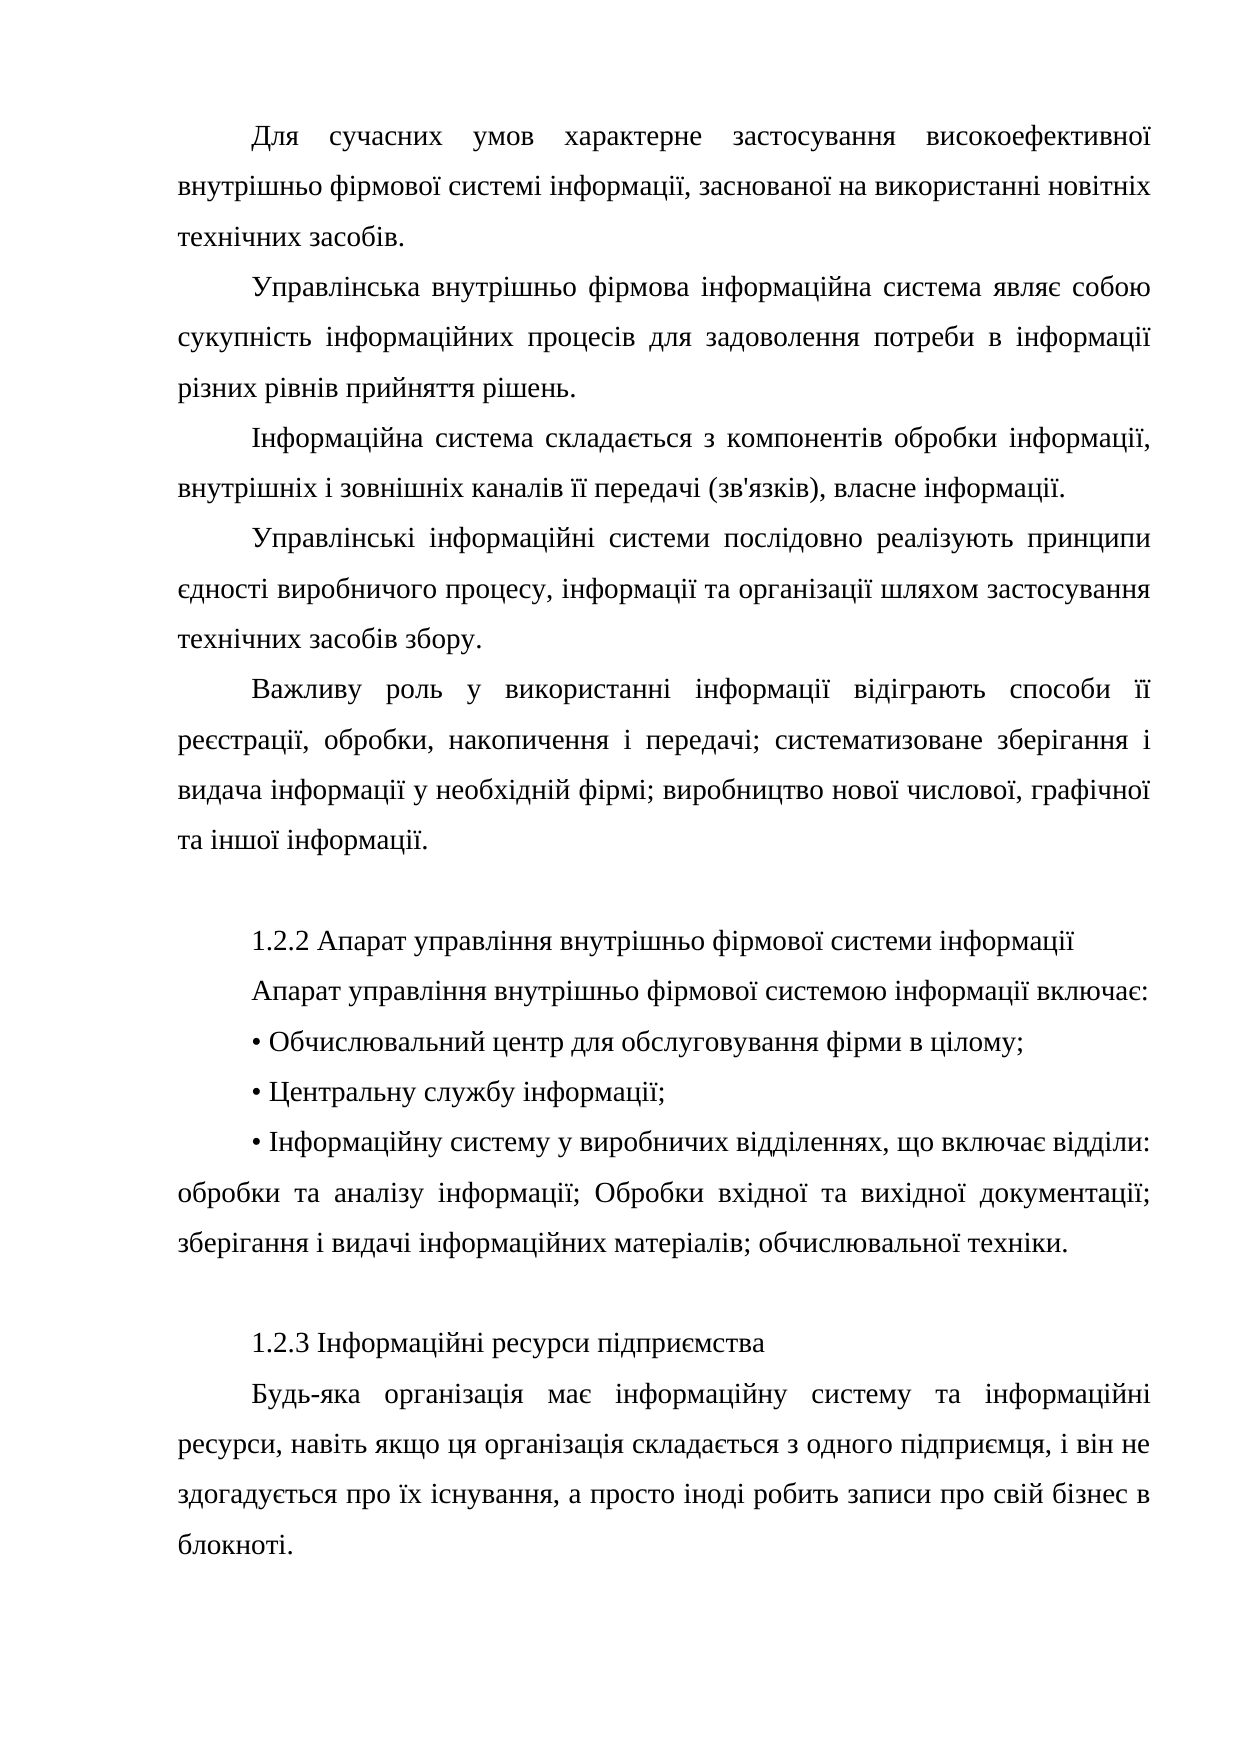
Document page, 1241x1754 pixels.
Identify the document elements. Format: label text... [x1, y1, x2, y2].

text Важливу роль у використанні інформації відіграють способи її реєстрації, обробки, накопичення і передачі; систематизоване зберігання і видача інформації у необхідній фірмі; виробництво нової числової, графічної та іншої інформації. [177, 672, 1152, 856]
text • Інформаційну систему у виробничих відділеннях, що включає відділи: обробки та аналізу інформації; Обробки вхідної та вихідної документації; зберігання і видачі інформаційних матеріалів; обчислювальної техніки. [177, 1124, 1152, 1258]
text Управлінська внутрішньо фірмова інформаційна система являє собою сукупність інформаційних процесів для задоволення потреби в інформації різних рівнів прийняття рішень. [177, 269, 1152, 403]
text Інформаційна система складається з компонентів обробки інформації, внутрішніх і зовнішніх каналів її передачі (зв'язків), власне інформації. [177, 420, 1152, 504]
text Управлінські інформаційні системи послідовно реалізують принципи єдності виробничого процесу, інформації та організації шляхом застосування технічних засобів збору. [177, 521, 1152, 655]
text Будь-яка організація має інформаційну систему та інформаційні ресурси, навіть якщо ця організація складається з одного підприємця, і він не здогадується про їх існування, а просто іноді робить записи про свій бізнес в блокноті. [177, 1376, 1152, 1560]
text • Обчислювальний центр для обслуговування фірми в цілому; [177, 1024, 1152, 1057]
text • Центральну службу інформації; [177, 1074, 1152, 1108]
text 1.2.3 Інформаційні ресурси підприємства [177, 1326, 1152, 1359]
text Апарат управління внутрішньо фірмової системою інформації включає: [177, 973, 1152, 1007]
text Для сучасних умов характерне застосування високоефективної внутрішньо фірмової системі інформації, заснованої на використанні новітніх технічних засобів. [177, 118, 1152, 252]
text 1.2.2 Апарат управління внутрішньо фірмової системи інформації [177, 923, 1152, 957]
